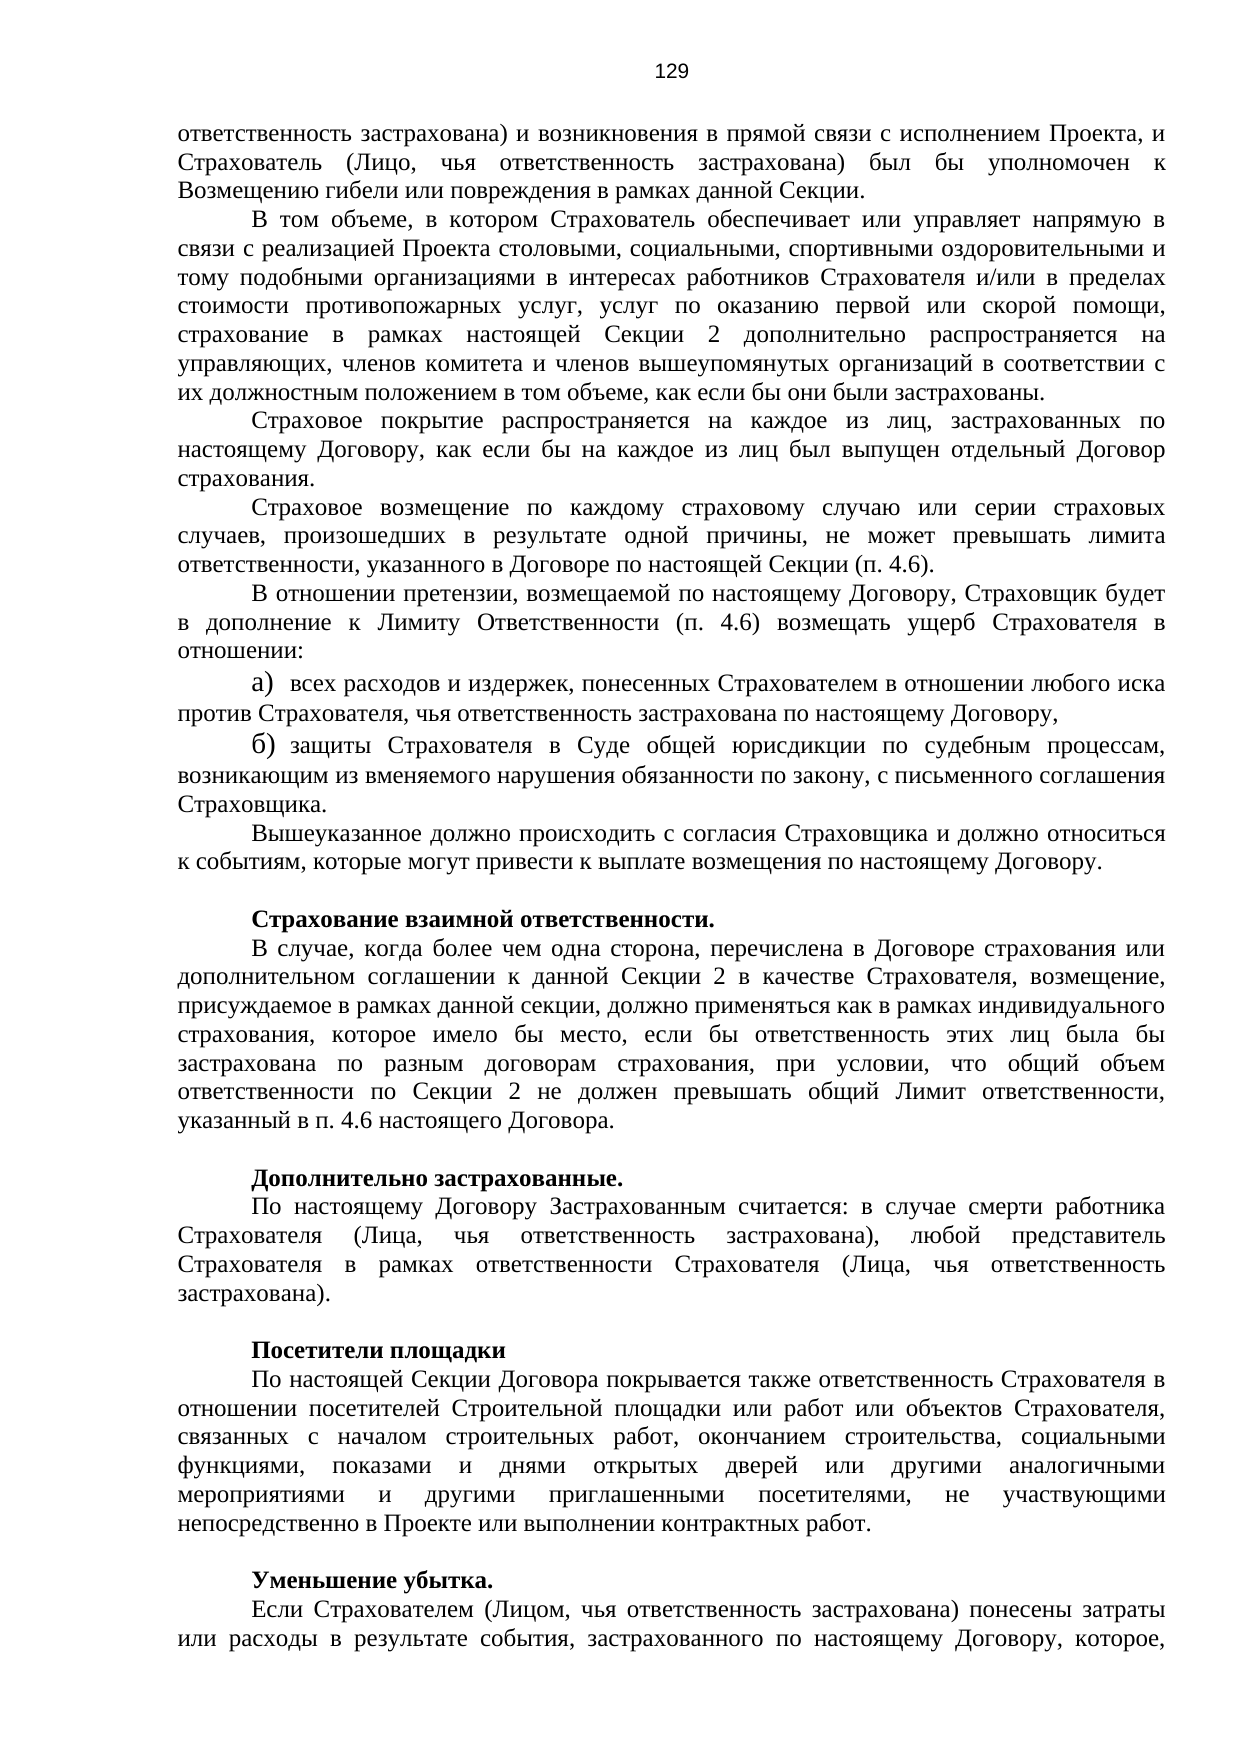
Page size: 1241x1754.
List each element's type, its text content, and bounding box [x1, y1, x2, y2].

text По настоящему Договору Застрахованным считается: в случае смерти работника Страхователя (Лица, чья ответственность застрахована), любой представитель Страхователя в рамках ответственности Страхователя (Лица, чья ответственность застрахована). [177, 1191, 1166, 1306]
list всех расходов и издержек, понесенных Страхователем в отношении любого иска против Страхователя, чья ответственность застрахована по настоящему Договору, [177, 664, 1166, 727]
text По настоящей Секции Договора покрывается также ответственность Страхователя в отношении посетителей Строительной площадки или работ или объектов Страхователя, связанных с началом строительных работ, окончанием строительства, социальными функциями, показами и днями открытых дверей или другими аналогичными мероприятиями и другими приглашенными посетителями, не участвующими непосредственно в Проекте или выполнении контрактных работ. [177, 1364, 1166, 1536]
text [177, 1594, 1166, 1651]
text Страховое покрытие распространяется на каждое из лиц, застрахованных по настоящему Договору, как если бы на каждое из лиц был выпущен отдельный Договор страхования. [177, 406, 1166, 492]
list защиты Страхователя в Суде общей юрисдикции по судебным процессам, возникающим из вменяемого нарушения обязанности по закону, с письменного соглашения Страховщика. [177, 727, 1166, 818]
text В том объеме, в котором Страхователь обеспечивает или управляет напрямую в связи с реализацией Проекта столовыми, социальными, спортивными оздоровительными и тому подобными организациями в интересах работников Страхователя и/или в пределах стоимости противопожарных услуг, услуг по оказанию первой или скорой помощи, страхование в рамках настоящей Секции 2 дополнительно распространяется на управляющих, членов комитета и членов вышеупомянутых организаций в соответствии с их должностным положением в том объеме, как если бы они были застрахованы. [177, 204, 1166, 406]
text Посетители площадки [177, 1335, 1166, 1364]
text Уменьшение убытка. [177, 1565, 1166, 1594]
text Страховое возмещение по каждому страховому случаю или серии страховых случаев, произошедших в результате одной причины, не может превышать лимита ответственности, указанного в Договоре по настоящей Секции (п. 4.6). [177, 492, 1166, 578]
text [177, 118, 1166, 204]
text Страхование взаимной ответственности. [177, 904, 1166, 933]
text В случае, когда более чем одна сторона, перечислена в Договоре страхования или дополнительном соглашении к данной Секции 2 в качестве Страхователя, возмещение, присуждаемое в рамках данной секции, должно применяться как в рамках индивидуального страхования, которое имело бы место, если бы ответственность этих лиц была бы застрахована по разным договорам страхования, при условии, что общий объем ответственности по Секции 2 не должен превышать общий Лимит ответственности, указанный в п. 4.6 настоящего Договора. [177, 933, 1166, 1134]
text Дополнительно застрахованные. [177, 1163, 1166, 1191]
text Вышеуказанное должно происходить с согласия Страховщика и должно относиться к событиям, которые могут привести к выплате возмещения по настоящему Договору. [177, 818, 1166, 875]
text В отношении претензии, возмещаемой по настоящему Договору, Страховщик будет в дополнение к Лимиту Ответственности (п. 4.6) возмещать ущерб Страхователя в отношении: [177, 578, 1166, 664]
